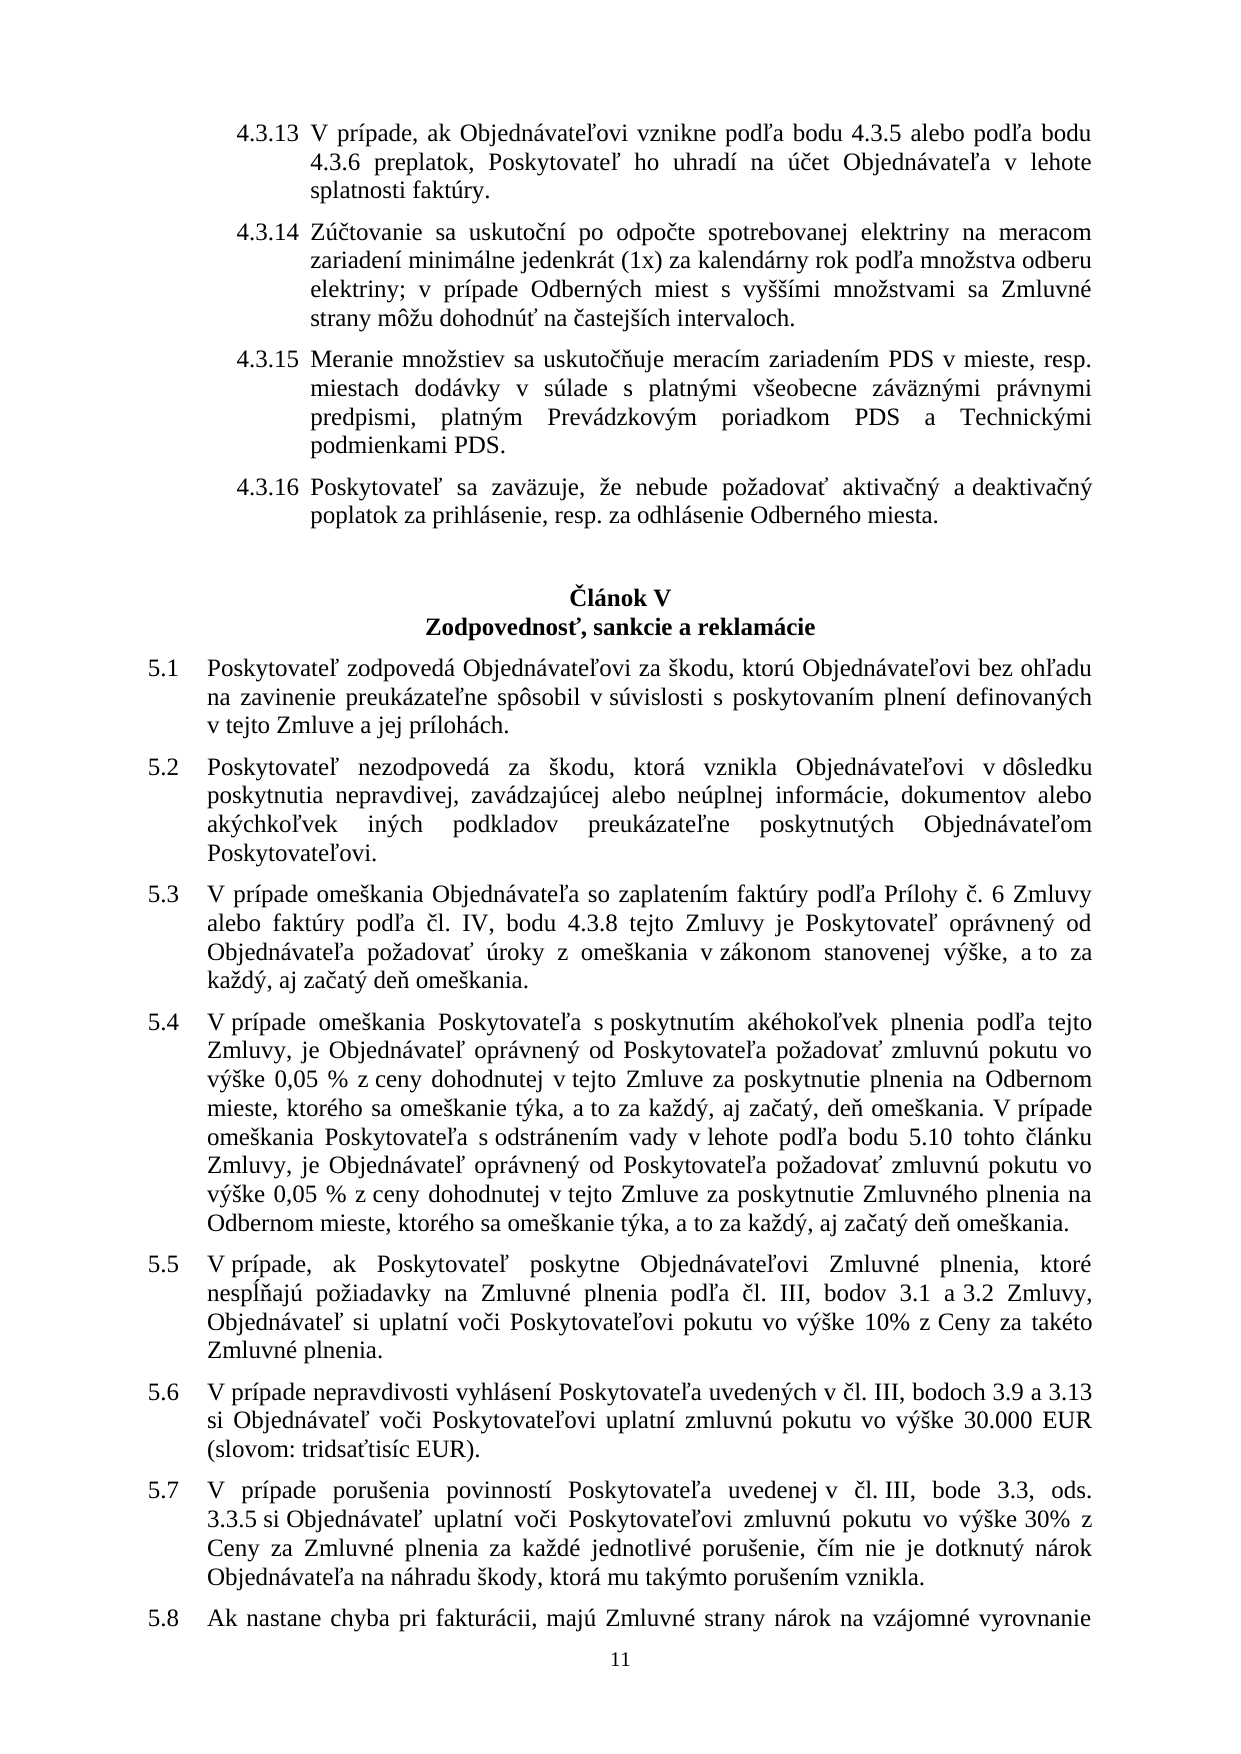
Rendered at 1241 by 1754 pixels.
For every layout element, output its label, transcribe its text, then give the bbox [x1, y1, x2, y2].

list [148, 1603, 1092, 1632]
list V prípade, ak Objednávateľovi vznikne podľa bodu 4.3.5 alebo podľa bodu 4.3.6 preplatok, Poskytovateľ ho uhradí na účet Objednávateľa v lehote splatnosti faktúry. [236, 118, 1092, 204]
list Zúčtovanie sa uskutoční po odpočte spotrebovanej elektriny na meracom zariadení minimálne jedenkrát (1x) za kalendárny rok podľa množstva odberu elektriny; v prípade Odberných miest s vyššími množstvami sa Zmluvné strany môžu dohodnúť na častejších intervaloch. [236, 217, 1092, 332]
list Poskytovateľ nezodpovedá za škodu, ktorá vznikla Objednávateľovi v dôsledku poskytnutia nepravdivej, zavádzajúcej alebo neúplnej informácie, dokumentov alebo akýchkoľvek iných podkladov preukázateľne poskytnutých Objednávateľom Poskytovateľovi. [148, 752, 1092, 867]
list V prípade nepravdivosti vyhlásení Poskytovateľa uvedených v čl. III, bodoch 3.9 a 3.13 si Objednávateľ voči Poskytovateľovi uplatní zmluvnú pokutu vo výške 30.000 EUR (slovom: tridsaťtisíc EUR). [148, 1377, 1092, 1463]
list V prípade, ak Poskytovateľ poskytne Objednávateľovi Zmluvné plnenia, ktoré nespĺňajú požiadavky na Zmluvné plnenia podľa čl. III, bodov 3.1 a 3.2 Zmluvy, Objednávateľ si uplatní voči Poskytovateľovi pokutu vo výške 10% z Ceny za takéto Zmluvné plnenia. [148, 1249, 1092, 1364]
text Článok V [148, 583, 1092, 612]
list V prípade omeškania Poskytovateľa s poskytnutím akéhokoľvek plnenia podľa tejto Zmluvy, je Objednávateľ oprávnený od Poskytovateľa požadovať zmluvnú pokutu vo výške 0,05 % z ceny dohodnutej v tejto Zmluve za poskytnutie plnenia na Odbernom mieste, ktorého sa omeškanie týka, a to za každý, aj začatý, deň omeškania. V prípade omeškania Poskytovateľa s odstránením vady v lehote podľa bodu 5.10 tohto článku Zmluvy, je Objednávateľ oprávnený od Poskytovateľa požadovať zmluvnú pokutu vo výške 0,05 % z ceny dohodnutej v tejto Zmluve za poskytnutie Zmluvného plnenia na Odbernom mieste, ktorého sa omeškanie týka, a to za každý, aj začatý deň omeškania. [148, 1007, 1092, 1237]
list Meranie množstiev sa uskutočňuje meracím zariadením PDS v mieste, resp. miestach dodávky v súlade s platnými všeobecne záväznými právnymi predpismi, platným Prevádzkovým poriadkom PDS a Technickými podmienkami PDS. [236, 344, 1092, 459]
list V prípade porušenia povinností Poskytovateľa uvedenej v čl. III, bode 3.3, ods. 3.3.5 si Objednávateľ uplatní voči Poskytovateľovi zmluvnú pokutu vo výške 30% z Ceny za Zmluvné plnenia za každé jednotlivé porušenie, čím nie je dotknutý nárok Objednávateľa na náhradu škody, ktorá mu takýmto porušením vznikla. [148, 1476, 1092, 1591]
list Poskytovateľ sa zaväzuje, že nebude požadovať aktivačný a deaktivačný poplatok za prihlásenie, resp. za odhlásenie Odberného miesta. [236, 472, 1092, 529]
list Poskytovateľ zodpovedá Objednávateľovi za škodu, ktorú Objednávateľovi bez ohľadu na zavinenie preukázateľne spôsobil v súvislosti s poskytovaním plnení definovaných v tejto Zmluve a jej prílohách. [148, 653, 1092, 739]
text Zodpovednosť, sankcie a reklamácie [148, 612, 1092, 641]
list V prípade omeškania Objednávateľa so zaplatením faktúry podľa Prílohy č. 6 Zmluvy alebo faktúry podľa čl. IV, bodu 4.3.8 tejto Zmluvy je Poskytovateľ oprávnený od Objednávateľa požadovať úroky z omeškania v zákonom stanovenej výške, a to za každý, aj začatý deň omeškania. [148, 879, 1092, 994]
